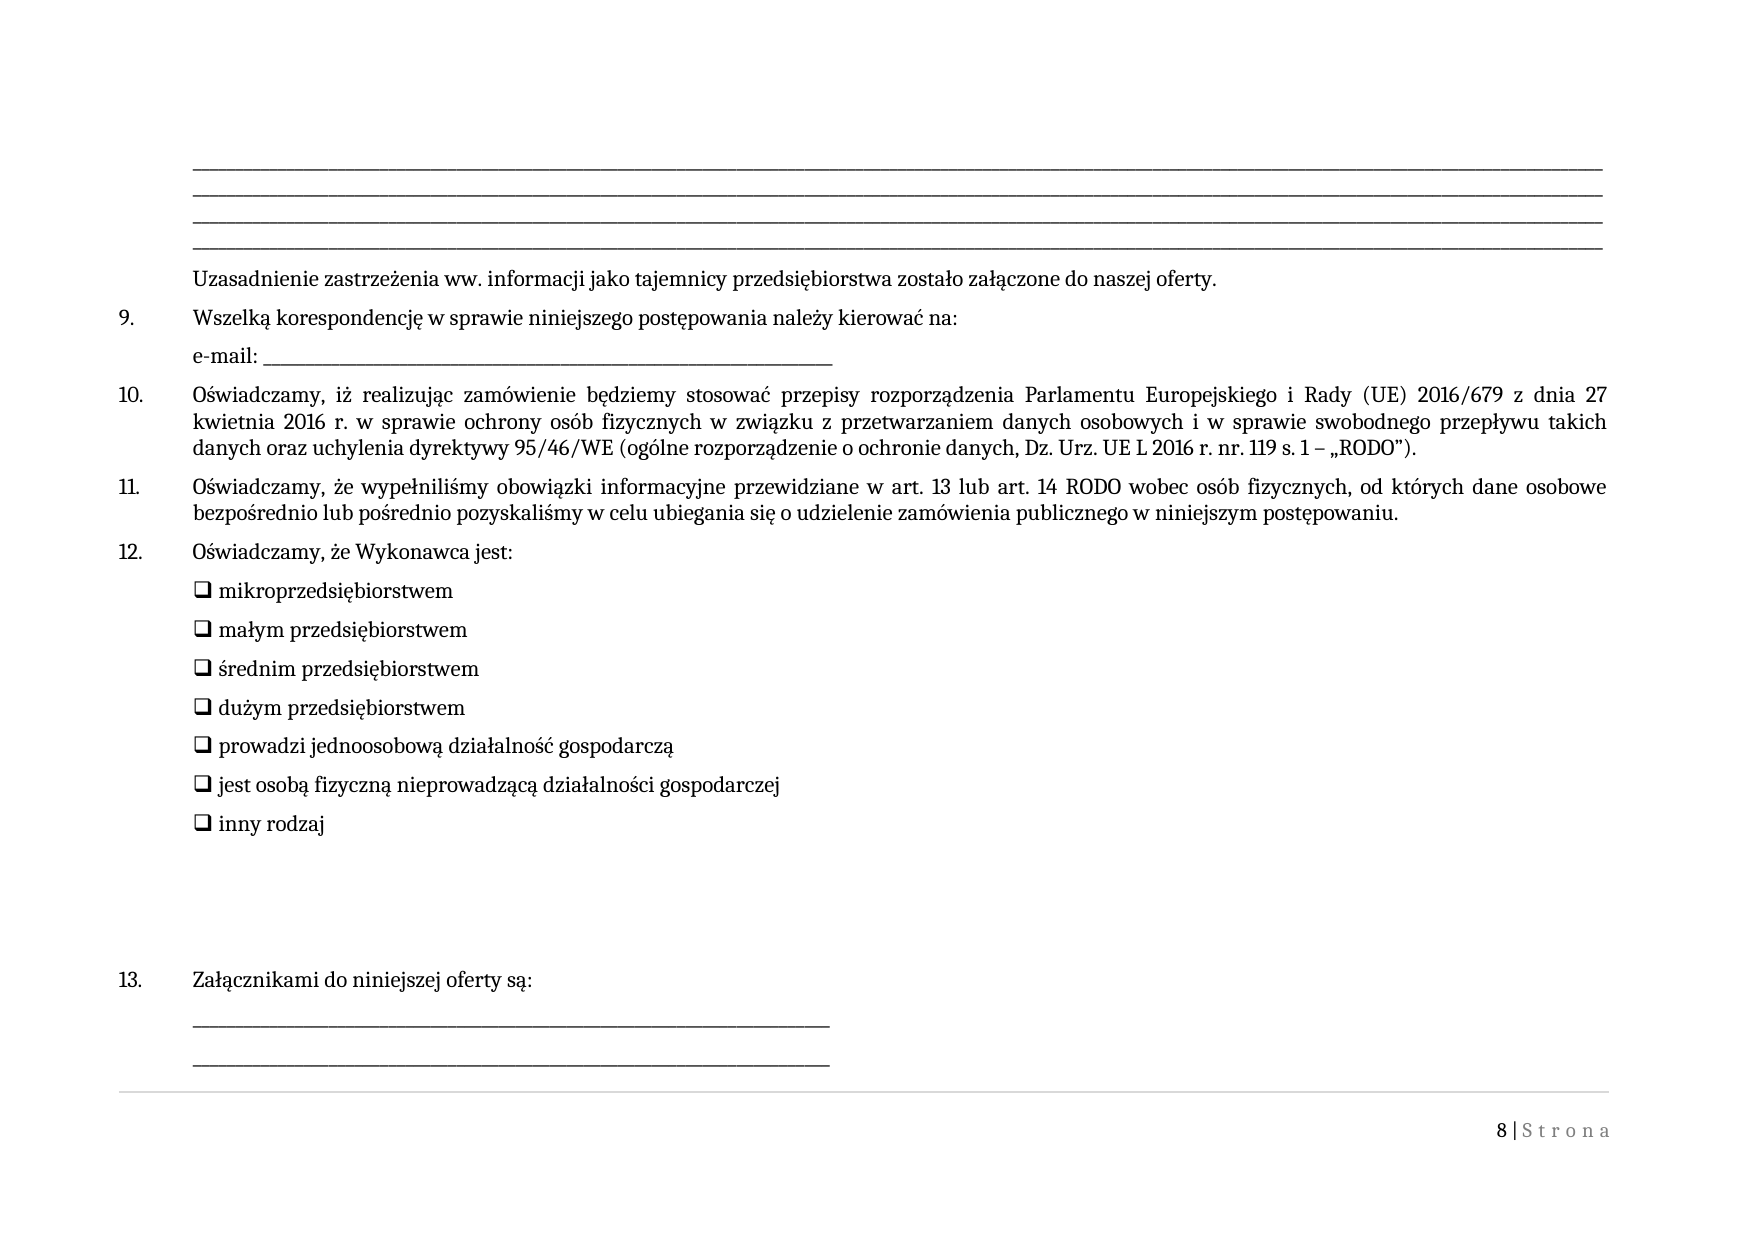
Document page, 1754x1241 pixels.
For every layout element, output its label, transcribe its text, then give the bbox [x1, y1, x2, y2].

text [193, 1005, 1609, 1032]
text 12. Oświadczamy, że Wykonawca jest: [119, 539, 1609, 565]
text 13. Załącznikami do niniejszej oferty są: [119, 966, 1609, 993]
text inny rodzaj [193, 811, 1609, 837]
text średnim przedsiębiorstwem [193, 656, 1609, 682]
text 10. Oświadczamy, iż realizując zamówienie będziemy stosować przepisy rozporządzenia Parlamentu Europejskiego i Rady (UE) 2016/679 z dnia 27 kwietnia 2016 r. w sprawie ochrony osób fizycznych w związku z przetwarzaniem danych osobowych i w sprawie swobodnego przepływu takich danych oraz uchylenia dyrektywy 95/46/WE (ogólne rozporządzenie o ochronie danych, Dz. Urz. UE L 2016 r. nr. 119 s. 1 – „RODO”). [119, 382, 1609, 461]
text prowadzi jednoosobową działalność gospodarczą [193, 733, 1609, 759]
text dużym przedsiębiorstwem [193, 694, 1609, 721]
text e-mail: ___________________________________________________________________ [193, 343, 1609, 370]
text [193, 1044, 1609, 1070]
text 11. Oświadczamy, że wypełniliśmy obowiązki informacyjne przewidziane w art. 13 lub art. 14 RODO wobec osób fizycznych, od których dane osobowe bezpośrednio lub pośrednio pozyskaliśmy w celu ubiegania się o udzielenie zamówienia publicznego w niniejszym postępowaniu. [119, 474, 1609, 526]
text jest osobą fizyczną nieprowadzącą działalności gospodarczej [193, 772, 1609, 798]
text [192, 148, 1609, 253]
text 9. Wszelką korespondencję w sprawie niniejszego postępowania należy kierować na: [119, 304, 1609, 331]
text mikroprzedsiębiorstwem [193, 578, 1609, 604]
text małym przedsiębiorstwem [193, 617, 1609, 643]
text Uzasadnienie zastrzeżenia ww. informacji jako tajemnicy przedsiębiorstwa zostało załączone do naszej oferty. [192, 266, 1609, 292]
